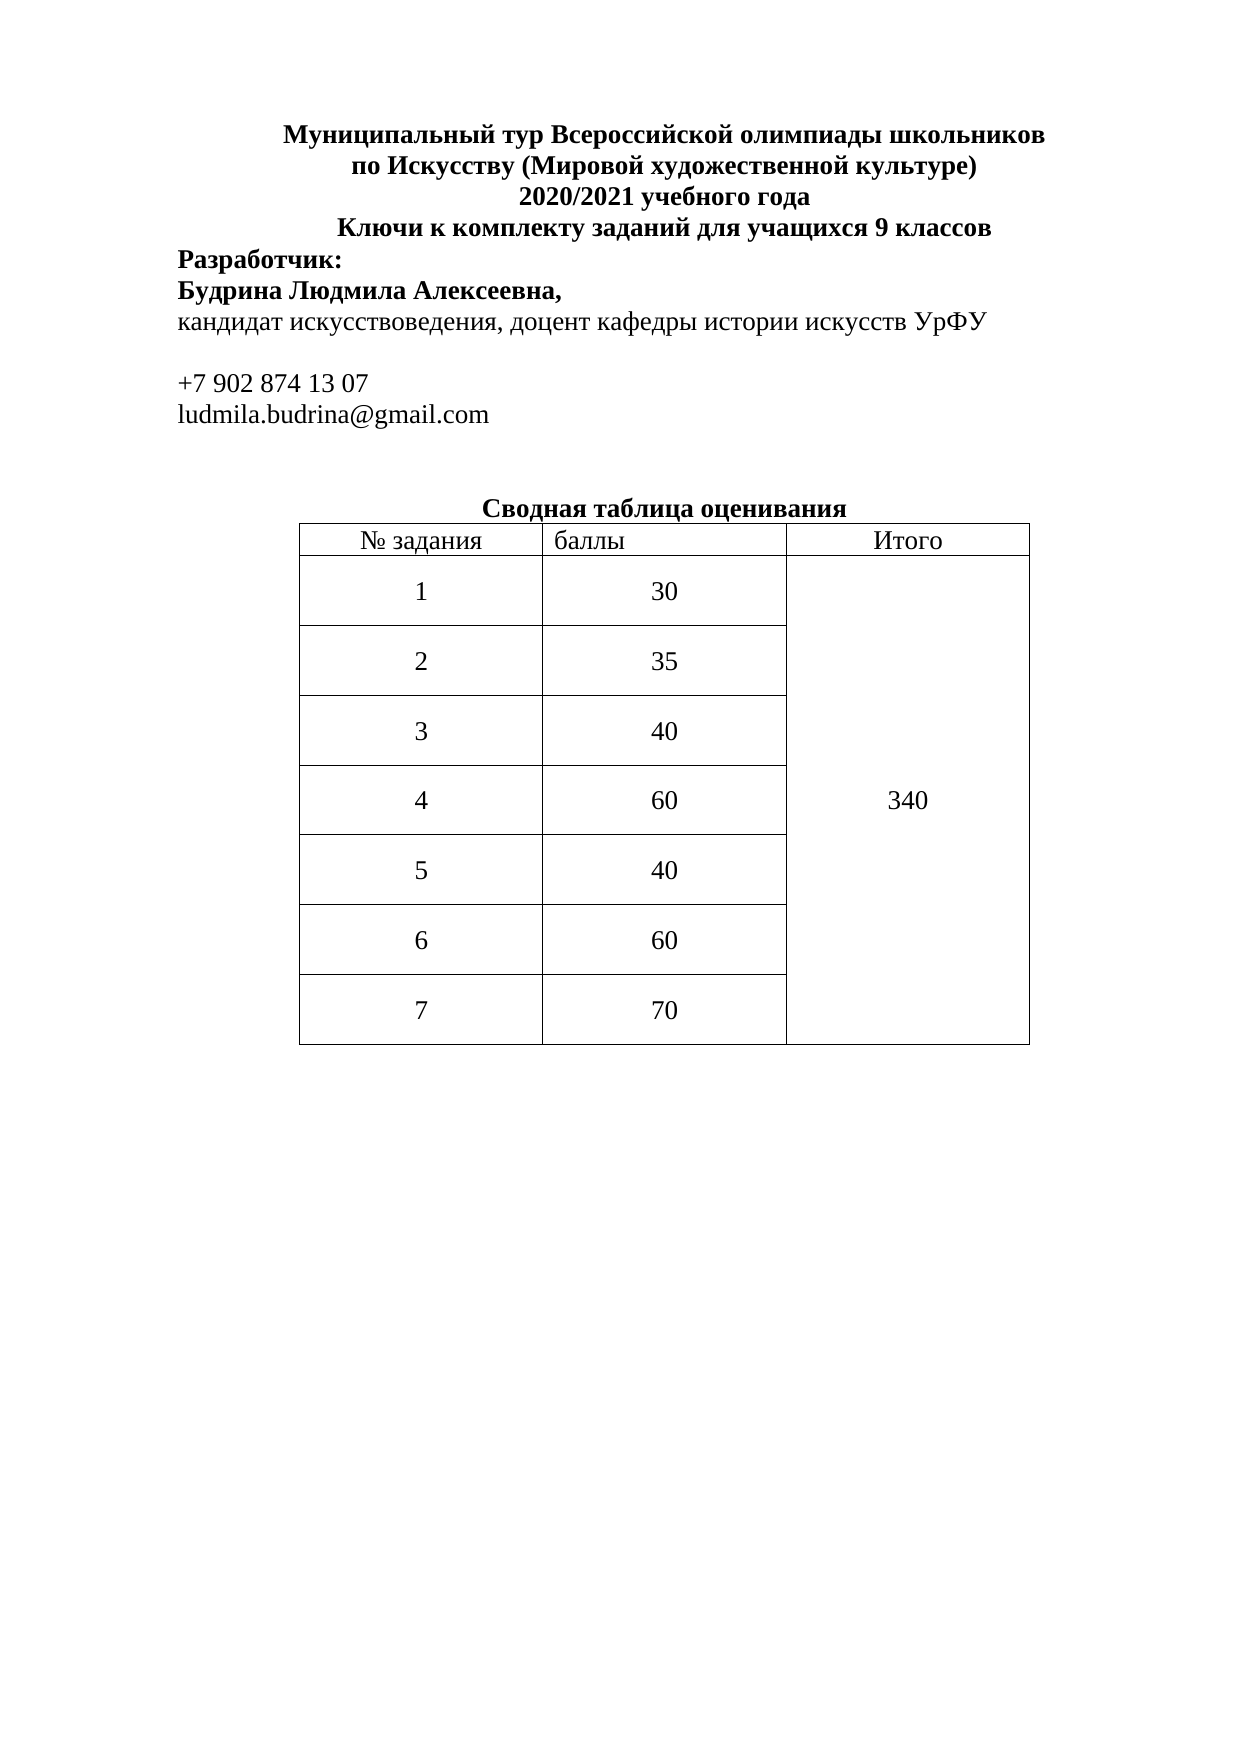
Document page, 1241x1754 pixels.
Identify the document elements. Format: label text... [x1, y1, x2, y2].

text кандидат искусствоведения, доцент кафедры истории искусств УрФУ [177, 305, 1152, 336]
table_cell 4 [300, 766, 542, 834]
text Муниципальный тур Всероссийской олимпиады школьников [177, 118, 1152, 149]
text по Искусству (Мировой художественной культуре) [177, 149, 1152, 180]
text 2020/2021 учебного года [177, 180, 1152, 212]
table_cell 7 [300, 975, 542, 1044]
table_cell 30 [543, 556, 786, 625]
text Ключи к комплекту заданий для учащихся 9 классов [177, 212, 1152, 243]
table_header № задания [300, 524, 542, 555]
table_cell 60 [543, 766, 786, 834]
text +7 902 874 13 07 [177, 367, 1152, 398]
table_cell 1 [300, 556, 542, 625]
table_cell 40 [543, 696, 786, 764]
table_cell 340 [787, 556, 1029, 1044]
table_cell 6 [300, 905, 542, 974]
table_cell 3 [300, 696, 542, 764]
text Сводная таблица оценивания [177, 492, 1152, 523]
table_cell 35 [543, 626, 786, 695]
table_cell 2 [300, 626, 542, 695]
text ludmila.budrina@gmail.com [177, 398, 1152, 429]
table_cell 60 [543, 905, 786, 974]
text Разработчик: [177, 243, 1152, 274]
text Будрина Людмила Алексеевна, [177, 274, 1152, 305]
table_header Итого [787, 524, 1029, 555]
table_cell 5 [300, 835, 542, 904]
table_cell 70 [543, 975, 786, 1044]
table_cell 40 [543, 835, 786, 904]
table_header баллы [543, 524, 786, 555]
